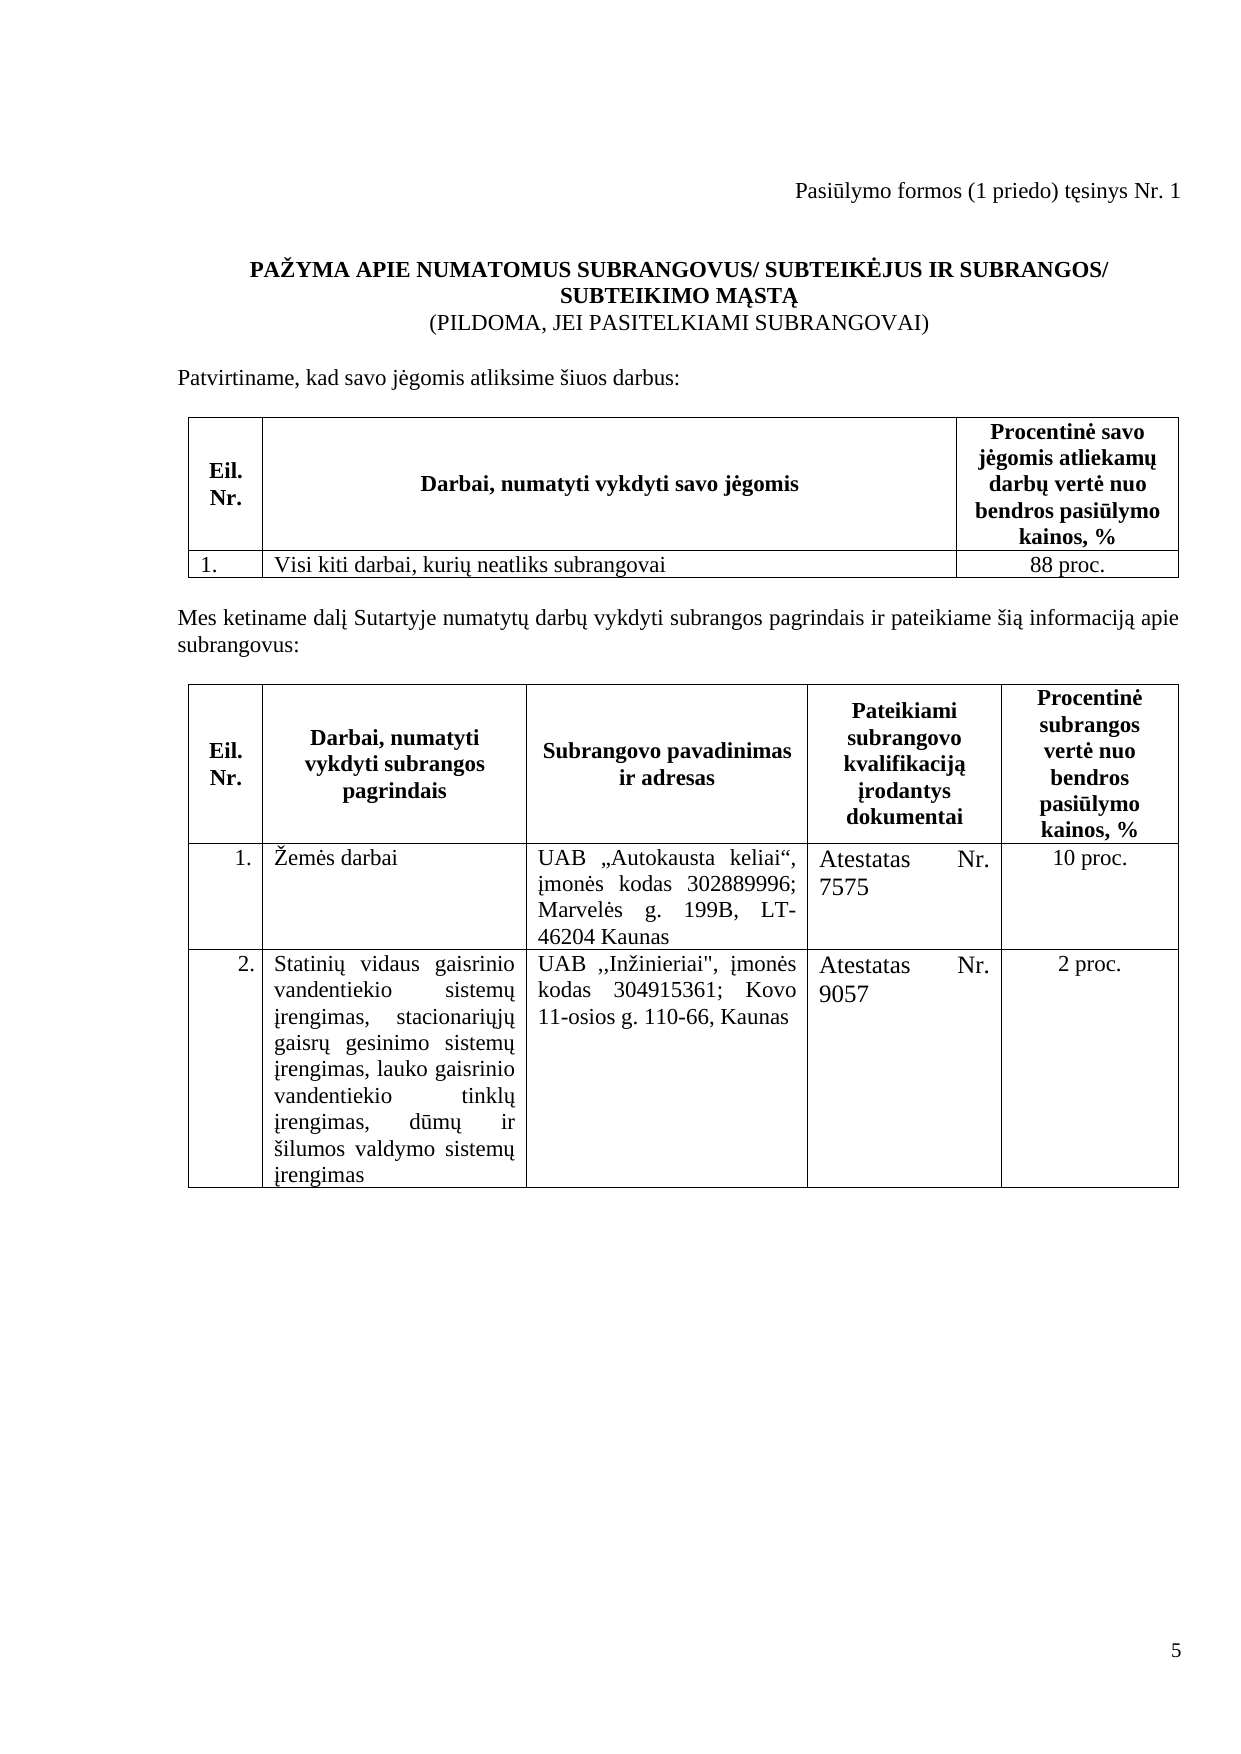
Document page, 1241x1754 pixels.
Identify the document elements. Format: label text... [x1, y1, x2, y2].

text (PILDOMA, JEI PASITELKIAMI SUBRANGOVAI) [177, 309, 1181, 335]
table_cell 88 proc. [957, 551, 1178, 577]
table_cell 2 proc. [1002, 950, 1178, 1187]
table_header Subrangovo pavadinimas ir adresas [527, 685, 807, 843]
text PAŽYMA APIE NUMATOMUS SUBRANGOVUS/ SUBTEIKĖJUS IR SUBRANGOS/ SUBTEIKIMO MĄSTĄ [177, 256, 1181, 309]
table_header Eil. Nr. [189, 418, 262, 549]
table_cell 1. [189, 551, 262, 577]
table_cell Atestatas Nr. 9057 [808, 950, 1001, 1187]
table_header Darbai, numatyti vykdyti savo jėgomis [263, 418, 956, 549]
table_cell UAB ,,Inžinieriai", įmonės kodas 304915361; Kovo 11-osios g. 110-66, Kaunas [527, 950, 807, 1187]
table_cell Statinių vidaus gaisrinio vandentiekio sistemų įrengimas, stacionariųjų gaisrų gesinimo sistemų įrengimas, lauko gaisrinio vandentiekio tinklų įrengimas, dūmų ir šilumos valdymo sistemų įrengimas [263, 950, 526, 1187]
text Patvirtiname, kad savo jėgomis atliksime šiuos darbus: [177, 364, 1181, 390]
table_header Darbai, numatyti vykdyti subrangos pagrindais [263, 685, 526, 843]
text Pasiūlymo formos (1 priedo) tęsinys Nr. 1 [177, 177, 1181, 203]
table_cell 10 proc. [1002, 844, 1178, 949]
table_header Pateikiami subrangovo kvalifikaciją įrodantys dokumentai [808, 685, 1001, 843]
table_cell UAB „Autokausta keliai“, įmonės kodas 302889996; Marvelės g. 199B, LT-46204 Kaunas [527, 844, 807, 949]
table_header Procentinė savo jėgomis atliekamų darbų vertė nuo bendros pasiūlymo kainos, % [957, 418, 1178, 549]
table_cell Žemės darbai [263, 844, 526, 949]
table_header Eil. Nr. [189, 685, 262, 843]
table_cell Atestatas Nr. 7575 [808, 844, 1001, 949]
table_header Procentinė subrangos vertė nuo bendros pasiūlymo kainos, % [1002, 685, 1178, 843]
table_cell Visi kiti darbai, kurių neatliks subrangovai [263, 551, 956, 577]
table_cell [189, 950, 262, 1187]
text Mes ketiname dalį Sutartyje numatytų darbų vykdyti subrangos pagrindais ir pateikiame šią informaciją apie subrangovus: [177, 604, 1181, 657]
table_cell 1. [189, 844, 262, 949]
